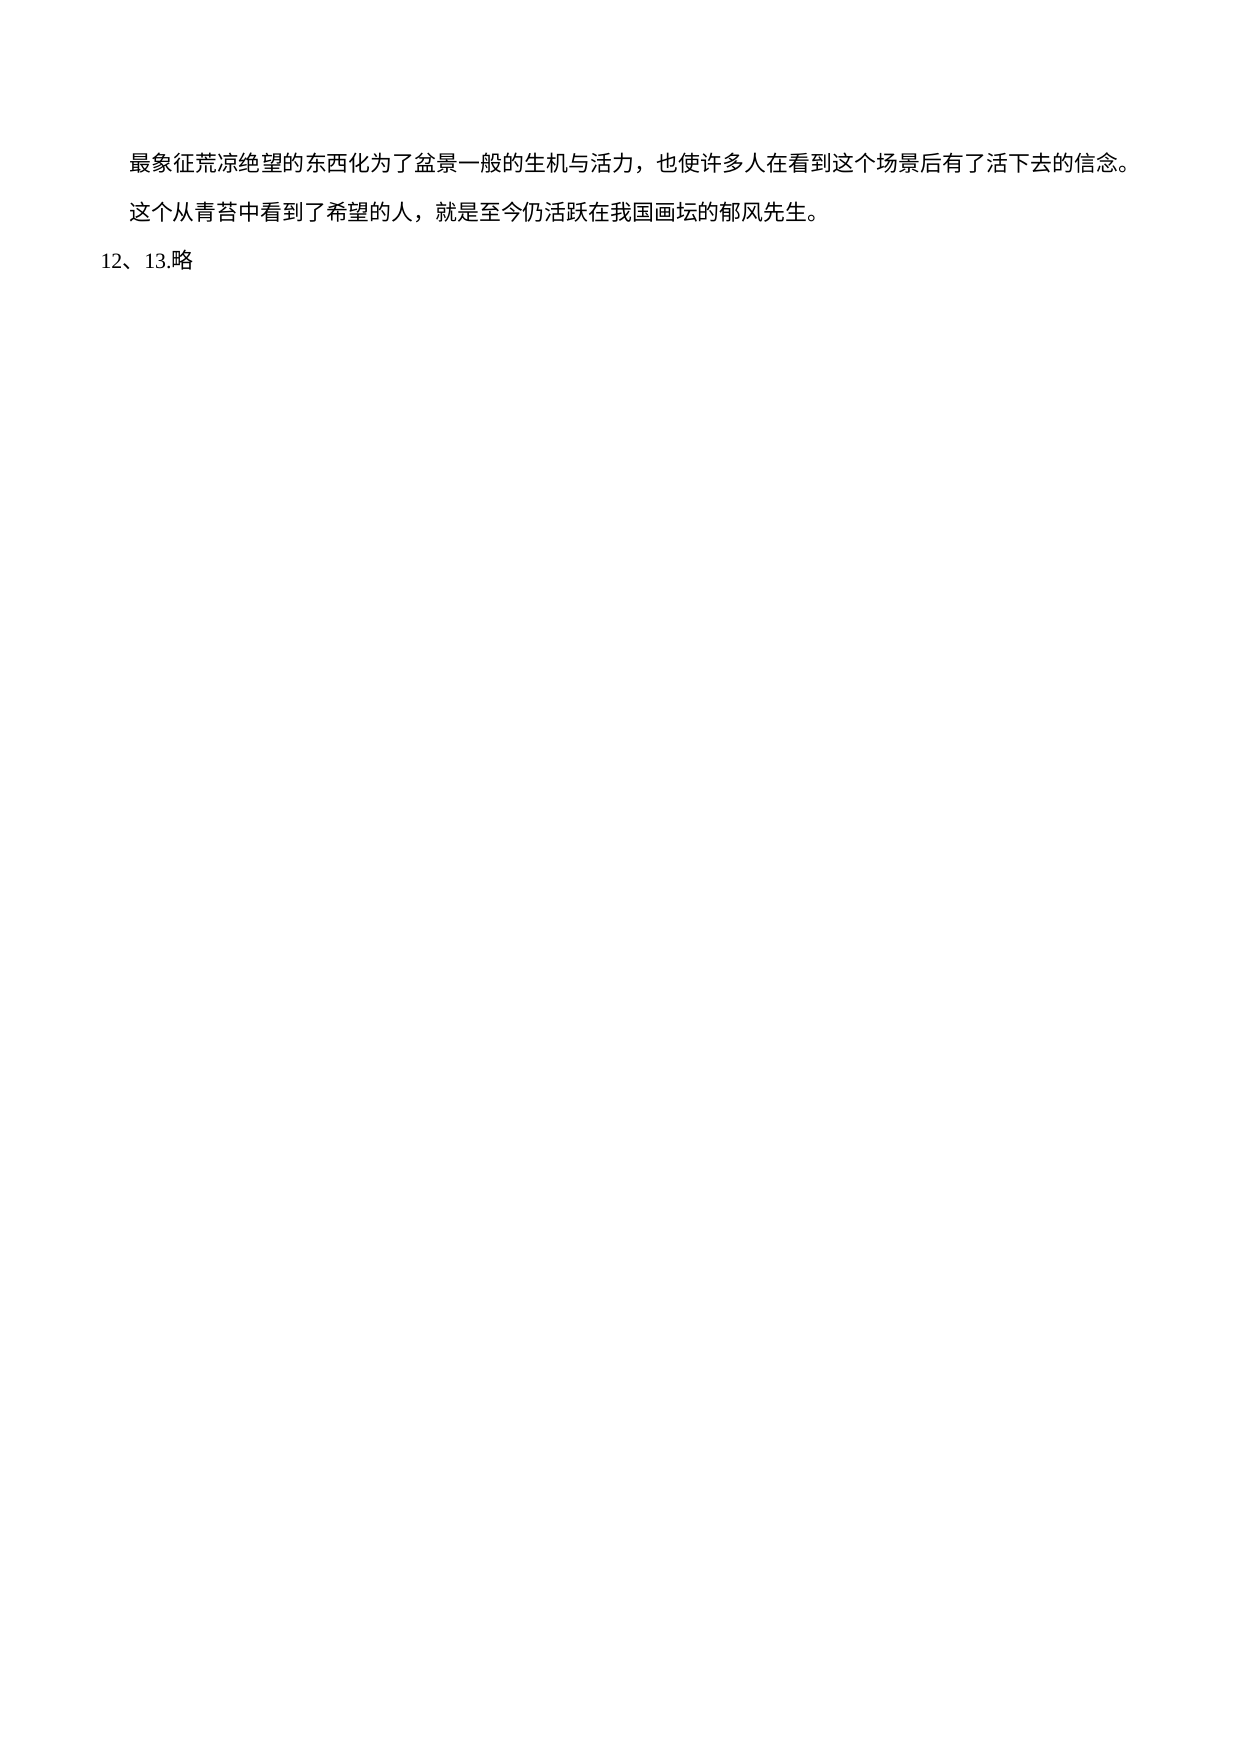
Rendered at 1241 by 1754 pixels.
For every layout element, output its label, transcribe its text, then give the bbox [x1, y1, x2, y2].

text 12、13.略 [100, 243, 1140, 275]
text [129, 146, 1140, 227]
